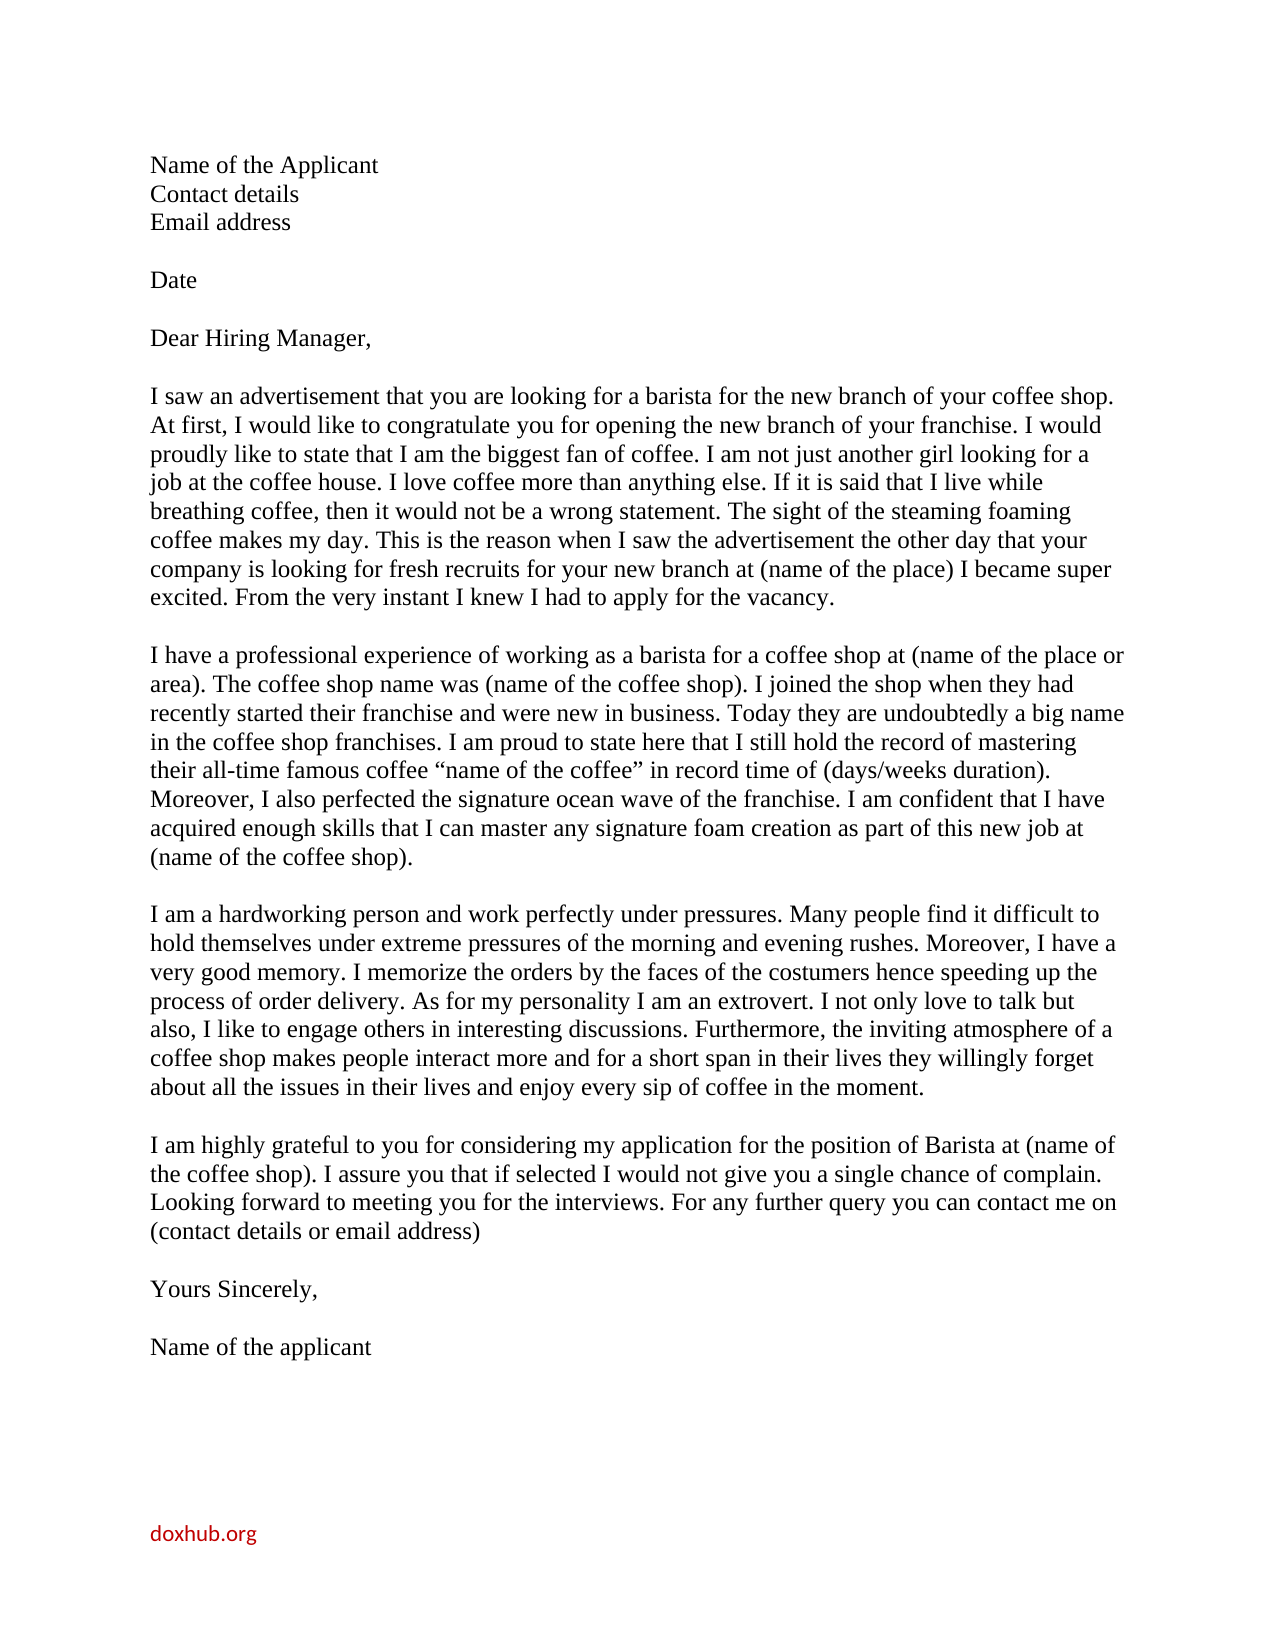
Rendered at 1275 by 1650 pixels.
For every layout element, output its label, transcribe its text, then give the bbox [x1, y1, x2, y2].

text Date [150, 265, 1125, 294]
text Dear Hiring Manager, [150, 323, 1125, 352]
text I saw an advertisement that you are looking for a barista for the new branch of your coffee shop. At first, I would like to congratulate you for opening the new branch of your franchise. I would proudly like to state that I am the biggest fan of coffee. I am not just another girl looking for a job at the coffee house. I love coffee more than anything else. If it is said that I live while breathing coffee, then it would not be a wrong statement. The sight of the steaming foaming coffee makes my day. This is the reason when I saw the advertisement the other day that your company is looking for fresh recruits for your new branch at (name of the place) I became super excited. From the very instant I knew I had to apply for the vacancy. [150, 381, 1125, 611]
text Name of the Applicant Contact details Email address [150, 150, 1125, 236]
text I am a hardworking person and work perfectly under pressures. Many people find it difficult to hold themselves under extreme pressures of the morning and evening rushes. Moreover, I have a very good memory. I memorize the orders by the faces of the costumers hence speeding up the process of order delivery. As for my personality I am an extrovert. I not only love to talk but also, I like to engage others in interesting discussions. Furthermore, the inviting atmosphere of a coffee shop makes people interact more and for a short span in their lives they willingly forget about all the issues in their lives and enjoy every sip of coffee in the moment. [150, 899, 1125, 1101]
text Yours Sincerely, [150, 1274, 1125, 1303]
text I am highly grateful to you for considering my application for the position of Barista at (name of the coffee shop). I assure you that if selected I would not give you a single chance of complain. Looking forward to meeting you for the interviews. For any further query you can contact me on (contact details or email address) [150, 1130, 1125, 1245]
text Name of the applicant [150, 1332, 1125, 1361]
text I have a professional experience of working as a barista for a coffee shop at (name of the place or area). The coffee shop name was (name of the coffee shop). I joined the shop when they had recently started their franchise and were new in business. Today they are undoubtedly a big name in the coffee shop franchises. I am proud to state here that I still hold the record of mastering their all-time famous coffee “name of the coffee” in record time of (days/weeks duration). Moreover, I also perfected the signature ocean wave of the franchise. I am confident that I have acquired enough skills that I can master any signature foam creation as part of this new job at (name of the coffee shop). [150, 640, 1125, 870]
